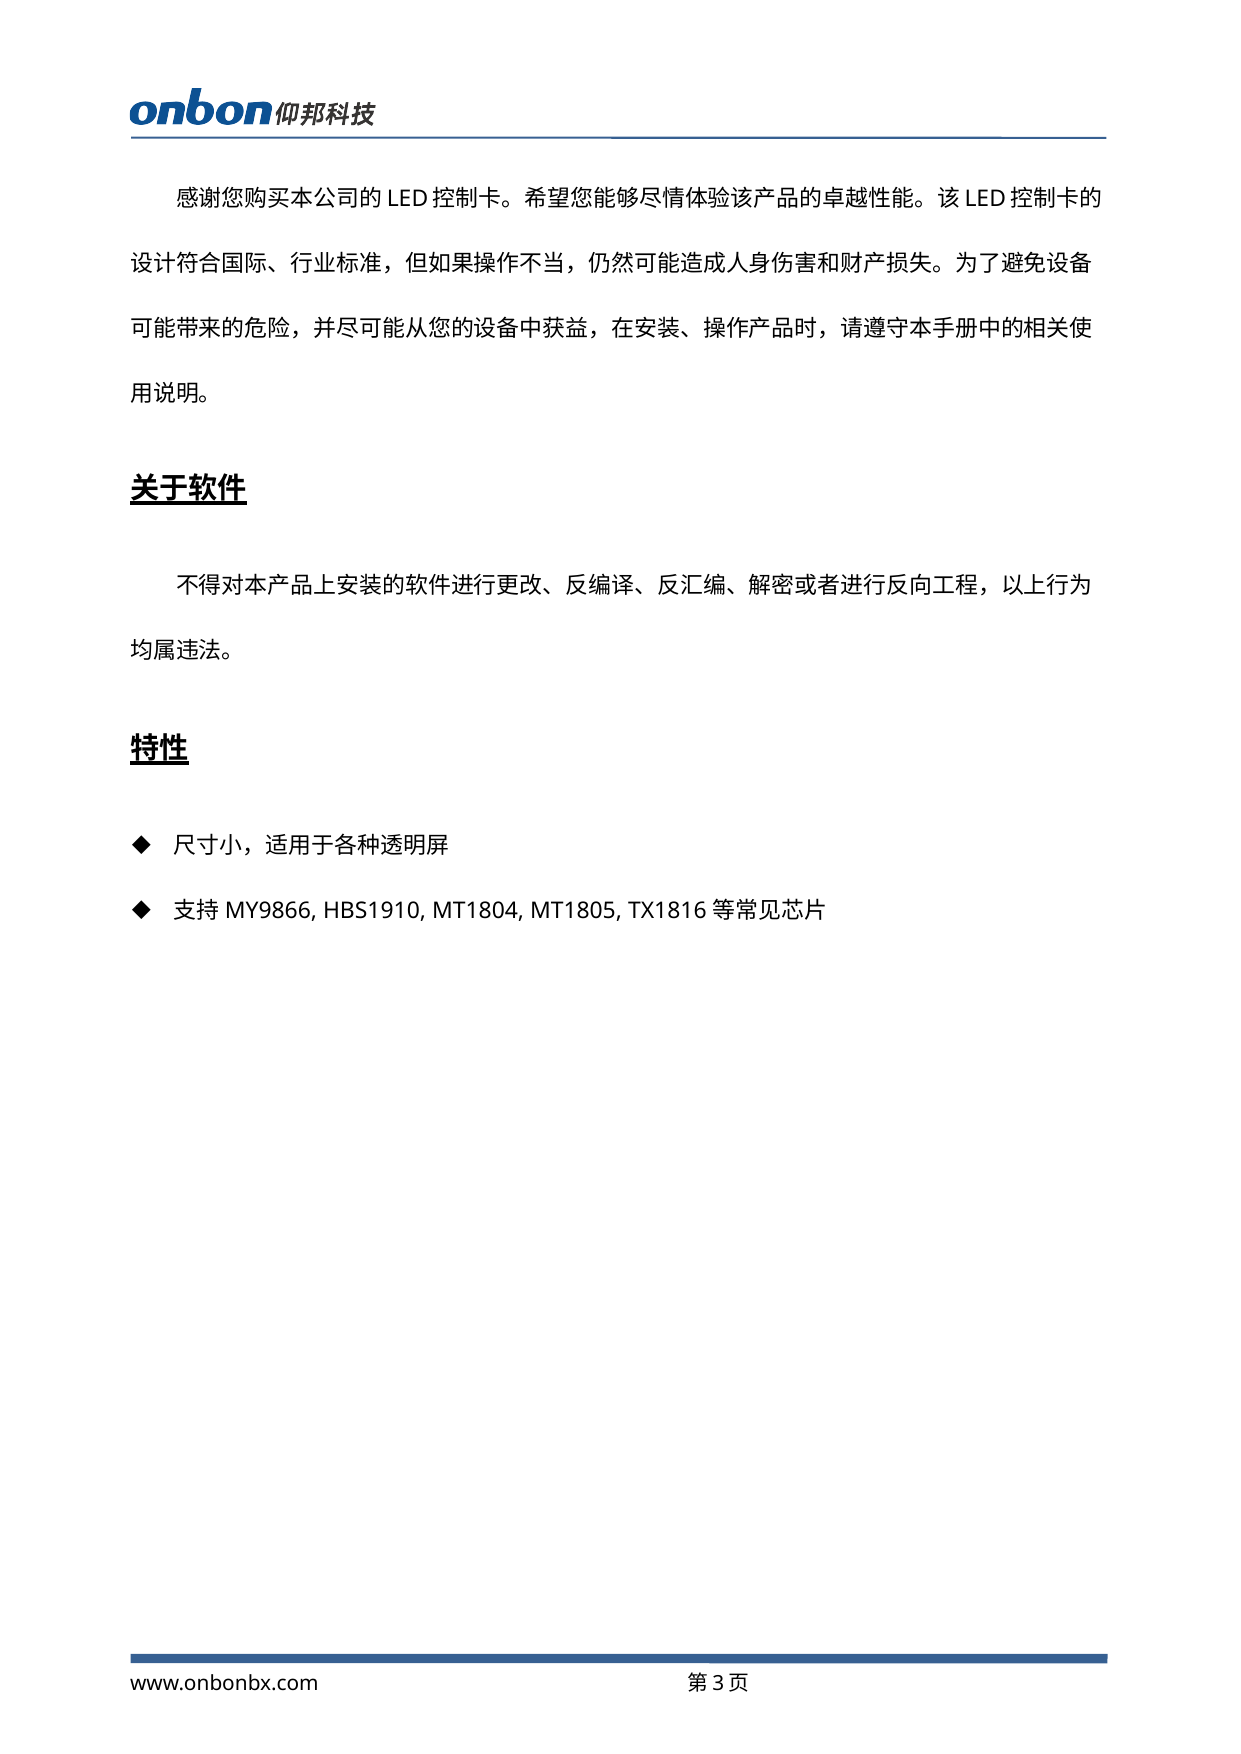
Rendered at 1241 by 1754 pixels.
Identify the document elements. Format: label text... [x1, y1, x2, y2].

list 尺寸小，适用于各种透明屏 [130, 811, 1110, 876]
text 特性 [130, 713, 1110, 778]
picture [129, 88, 376, 126]
text 关于软件 [130, 453, 1110, 518]
text 不得对本产品上安装的软件进行更改、反编译、反汇编、解密或者进行反向工程，以上行为均属违法。 [130, 551, 1110, 681]
text 感谢您购买本公司的LED控制卡。希望您能够尽情体验该产品的卓越性能。该LED控制卡的设计符合国际、行业标准，但如果操作不当，仍然可能造成人身伤害和财产损失。为了避免设备可能带来的危险，并尽可能从您的设备中获益，在安装、操作产品时，请遵守本手册中的相关使用说明。 [130, 164, 1110, 424]
list 支持 MY9866, HBS1910, MT1804, MT1805, TX1816 等常见芯片 [130, 876, 1110, 941]
